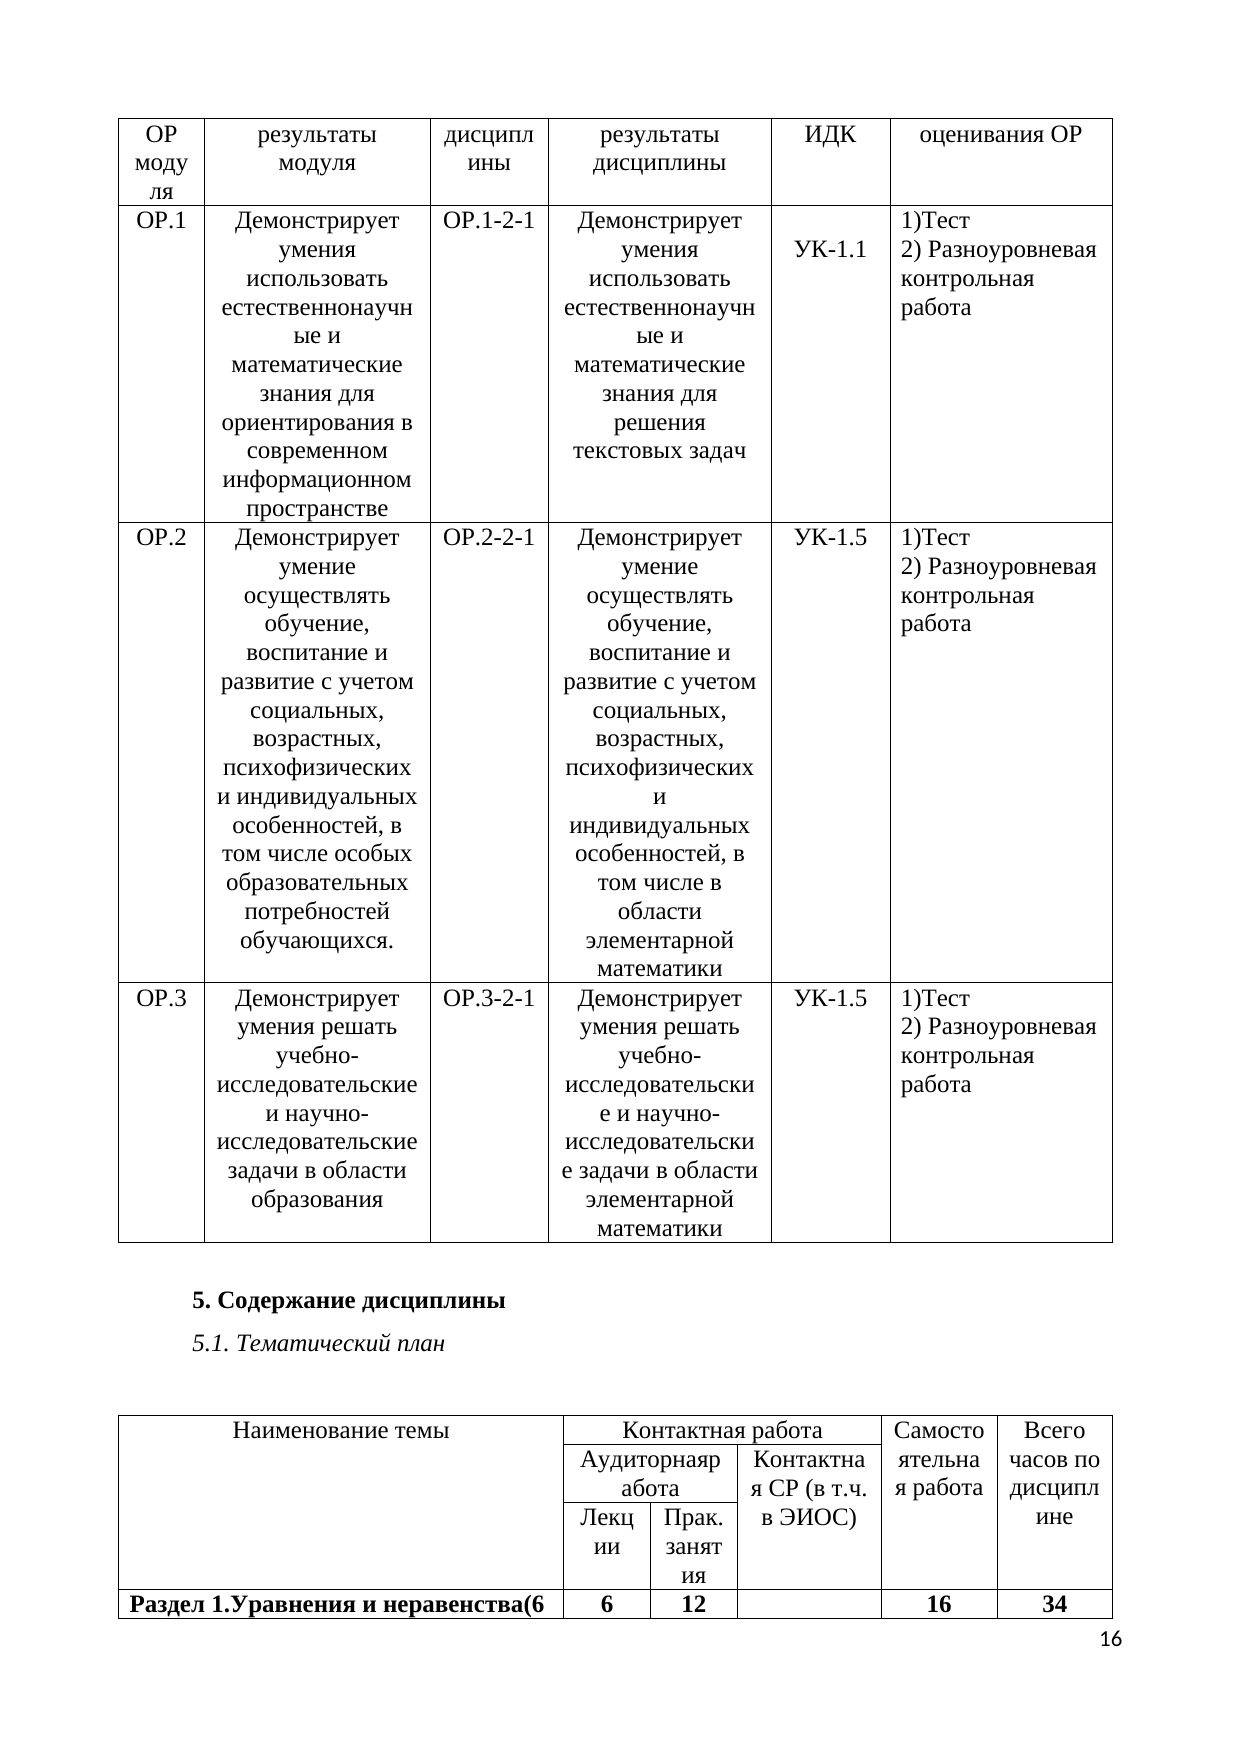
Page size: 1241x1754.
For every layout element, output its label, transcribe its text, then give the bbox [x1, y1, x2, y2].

table_cell Демонстрирует умения использовать естественнонаучные и математические знания для ориентирования в современном информационном пространстве [205, 206, 430, 522]
table_cell Демонстрирует умения решать учебно-исследовательские и научно-исследовательские задачи в области образования [205, 983, 430, 1241]
text 5.1. Тематический план [118, 1328, 1122, 1357]
table_cell Демонстрирует умение осуществлять обучение, воспитание и развитие с учетом социальных, возрастных, психофизических и индивидуальных особенностей, в том числе в области элементарной математики [549, 523, 771, 982]
table_cell Демонстрирует умения решать учебно-исследовательские и научно-исследовательские задачи в области элементарной математики [549, 983, 771, 1241]
table_cell УК-1.5 [772, 983, 890, 1241]
table_header Код ОР модуля [119, 119, 204, 205]
table_cell 16 [882, 1590, 997, 1618]
table_cell 12 [651, 1590, 737, 1618]
table_cell 34 [998, 1590, 1112, 1618]
table_header Всего часов по дисциплине [998, 1416, 1112, 1588]
table_cell ОР.2 [119, 523, 204, 982]
table_header Код ОР дисциплины [431, 119, 548, 205]
table_cell Лекции [564, 1503, 650, 1588]
table_cell Контактная СР (в т.ч. в ЭИОС) [738, 1445, 881, 1588]
table_header Наименование темы [119, 1416, 563, 1588]
table_cell Демонстрирует умение осуществлять обучение, воспитание и развитие с учетом социальных, возрастных, психофизических и индивидуальных особенностей, в том числе особых образовательных потребностей обучающихся. [205, 523, 430, 982]
table_cell 1)Тест 2) Разноуровневая контрольная работа [891, 523, 1112, 982]
table_cell Аудиторнаяработа [564, 1445, 737, 1502]
table_cell ОР.1-2-1 [431, 206, 548, 522]
table_header Контактная работа [564, 1416, 881, 1444]
table_cell УК-1.1 [772, 206, 890, 522]
table_cell ОР.3-2-1 [431, 983, 548, 1241]
table_cell Прак. занятия [651, 1503, 737, 1588]
table_cell ОР.2-2-1 [431, 523, 548, 982]
table_cell 6 [564, 1590, 650, 1618]
table_header Самостоятельная работа [882, 1416, 997, 1588]
text 5. Содержание дисциплины [118, 1285, 1122, 1314]
table_cell [738, 1590, 881, 1618]
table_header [549, 119, 771, 205]
table_cell ОР.3 [119, 983, 204, 1241]
table_cell ОР.1 [119, 206, 204, 522]
table_cell 1)Тест 2) Разноуровневая контрольная работа [891, 983, 1112, 1241]
table_cell 1)Тест 2) Разноуровневая контрольная работа [891, 206, 1112, 522]
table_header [891, 119, 1112, 205]
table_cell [119, 1590, 563, 1618]
table_cell Демонстрирует умения использовать естественнонаучные и математические знания для решения текстовых задач [549, 206, 771, 522]
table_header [205, 119, 430, 205]
table_header Код ИДК [772, 119, 890, 205]
table_cell УК-1.5 [772, 523, 890, 982]
